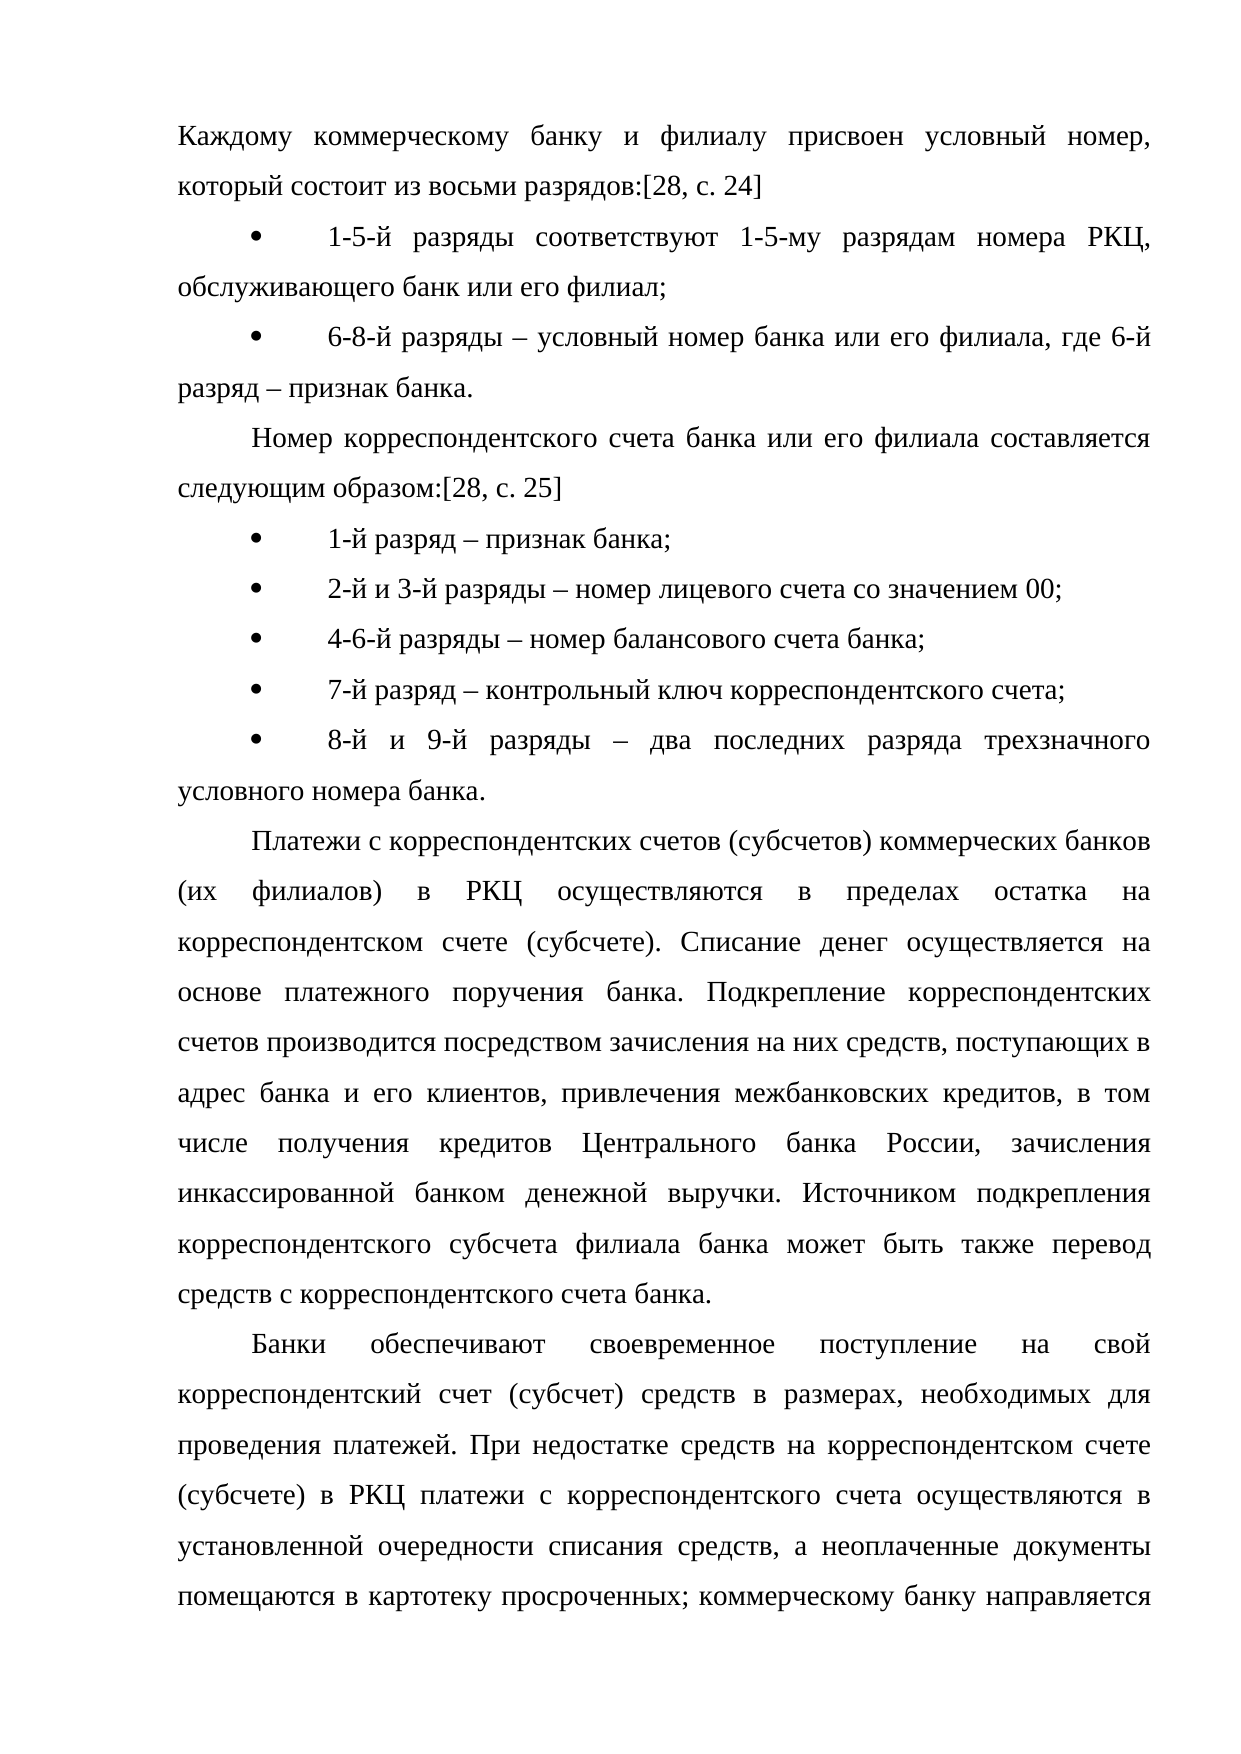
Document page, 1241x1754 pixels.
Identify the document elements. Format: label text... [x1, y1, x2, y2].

list 4-6-й разряды – номер балансового счета банка; [177, 622, 1152, 655]
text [177, 118, 1152, 202]
list 1-5-й разряды соответствуют 1-5-му разрядам номера РКЦ, обслуживающего банк или его филиал; [177, 219, 1152, 303]
text Платежи с корреспондентских счетов (субсчетов) коммерческих банков (их филиалов) в РКЦ осуществляются в пределах остатка на корреспондентском счете (субсчете). Списание денег осуществляется на основе платежного поручения банка. Подкрепление корреспондентских счетов производится посредством зачисления на них средств, поступающих в адрес банка и его клиентов, привлечения межбанковских кредитов, в том числе получения кредитов Центрального банка России, зачисления инкассированной банком денежной выручки. Источником подкрепления корреспондентского субсчета филиала банка может быть также перевод средств с корреспондентского счета банка. [177, 823, 1152, 1309]
list 7-й разряд – контрольный ключ корреспондентского счета; [177, 672, 1152, 706]
list 6-8-й разряды – условный номер банка или его филиала, где 6-й разряд – признак банка. [177, 319, 1152, 403]
list 1-й разряд – признак банка; [177, 521, 1152, 554]
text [177, 1326, 1152, 1611]
list 8-й и 9-й разряды – два последних разряда трехзначного условного номера банка. [177, 722, 1152, 806]
text Номер корреспондентского счета банка или его филиала составляется следующим образом:[28, с. 25] [177, 420, 1152, 504]
list 2-й и 3-й разряды – номер лицевого счета со значением 00; [177, 571, 1152, 605]
